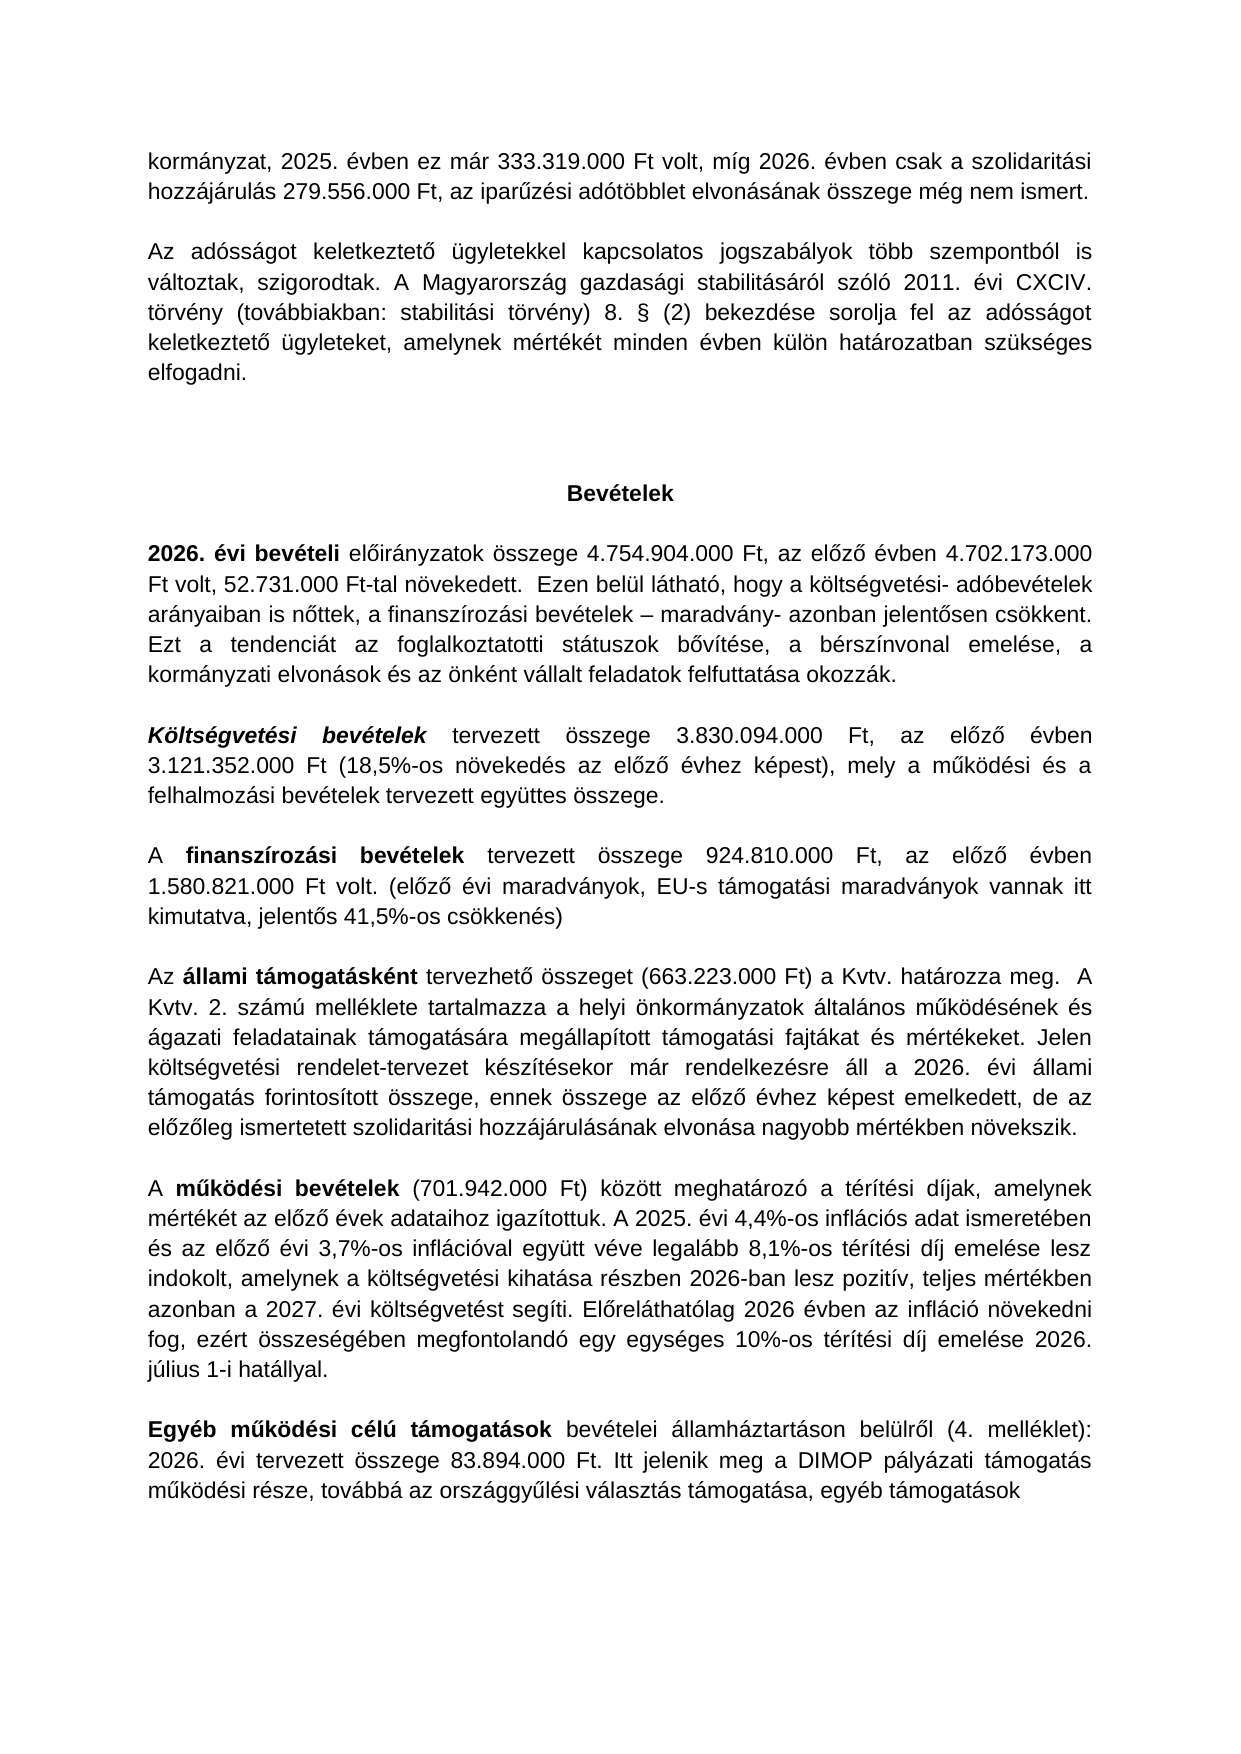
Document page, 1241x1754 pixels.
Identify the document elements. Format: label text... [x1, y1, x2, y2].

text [148, 148, 1093, 204]
text Egyéb működési célú támogatások bevételei államháztartáson belülről (4. melléklet): 2026. évi tervezett összege 83.894.000 Ft. Itt jelenik meg a DIMOP pályázati támogatás működési része, továbbá az országgyűlési választás támogatása, egyéb támogatások [148, 1416, 1093, 1503]
text A finanszírozási bevételek tervezett összege 924.810.000 Ft, az előző évben 1.580.821.000 Ft volt. (előző évi maradványok, EU-s támogatási maradványok vannak itt kimutatva, jelentős 41,5%-os csökkenés) [148, 842, 1093, 929]
text Az adósságot keletkeztető ügyletekkel kapcsolatos jogszabályok több szempontból is változtak, szigorodtak. A Magyarország gazdasági stabilitásáról szóló 2011. évi CXCIV. törvény (továbbiakban: stabilitási törvény) 8. § (2) bekezdése sorolja fel az adósságot keletkeztető ügyleteket, amelynek mértékét minden évben külön határozatban szükséges elfogadni. [148, 238, 1093, 385]
text Költségvetési bevételek tervezett összege 3.830.094.000 Ft, az előző évben 3.121.352.000 Ft (18,5%-os növekedés az előző évhez képest), mely a működési és a felhalmozási bevételek tervezett együttes összege. [148, 722, 1093, 808]
text Bevételek [148, 480, 1093, 506]
text 2026. évi bevételi előirányzatok összege 4.754.904.000 Ft, az előző évben 4.702.173.000 Ft volt, 52.731.000 Ft-tal növekedett. Ezen belül látható, hogy a költségvetési- adóbevételek arányaiban is nőttek, a finanszírozási bevételek – maradvány- azonban jelentősen csökkent. Ezt a tendenciát az foglalkoztatotti státuszok bővítése, a bérszínvonal emelése, a kormányzati elvonások és az önként vállalt feladatok felfuttatása okozzák. [148, 540, 1093, 687]
text A működési bevételek (701.942.000 Ft) között meghatározó a térítési díjak, amelynek mértékét az előző évek adataihoz igazítottuk. A 2025. évi 4,4%-os inflációs adat ismeretében és az előző évi 3,7%-os inflációval együtt véve legalább 8,1%-os térítési díj emelése lesz indokolt, amelynek a költségvetési kihatása részben 2026-ban lesz pozitív, teljes mértékben azonban a 2027. évi költségvetést segíti. Előreláthatólag 2026 évben az infláció növekedni fog, ezért összeségében megfontolandó egy egységes 10%-os térítési díj emelése 2026. július 1-i hatállyal. [148, 1175, 1093, 1382]
text Az állami támogatásként tervezhető összeget (663.223.000 Ft) a Kvtv. határozza meg. A Kvtv. 2. számú melléklete tartalmazza a helyi önkormányzatok általános működésének és ágazati feladatainak támogatására megállapított támogatási fajtákat és mértékeket. Jelen költségvetési rendelet-tervezet készítésekor már rendelkezésre áll a 2026. évi állami támogatás forintosított összege, ennek összege az előző évhez képest emelkedett, de az előzőleg ismertetett szolidaritási hozzájárulásának elvonása nagyobb mértékben növekszik. [148, 963, 1093, 1141]
